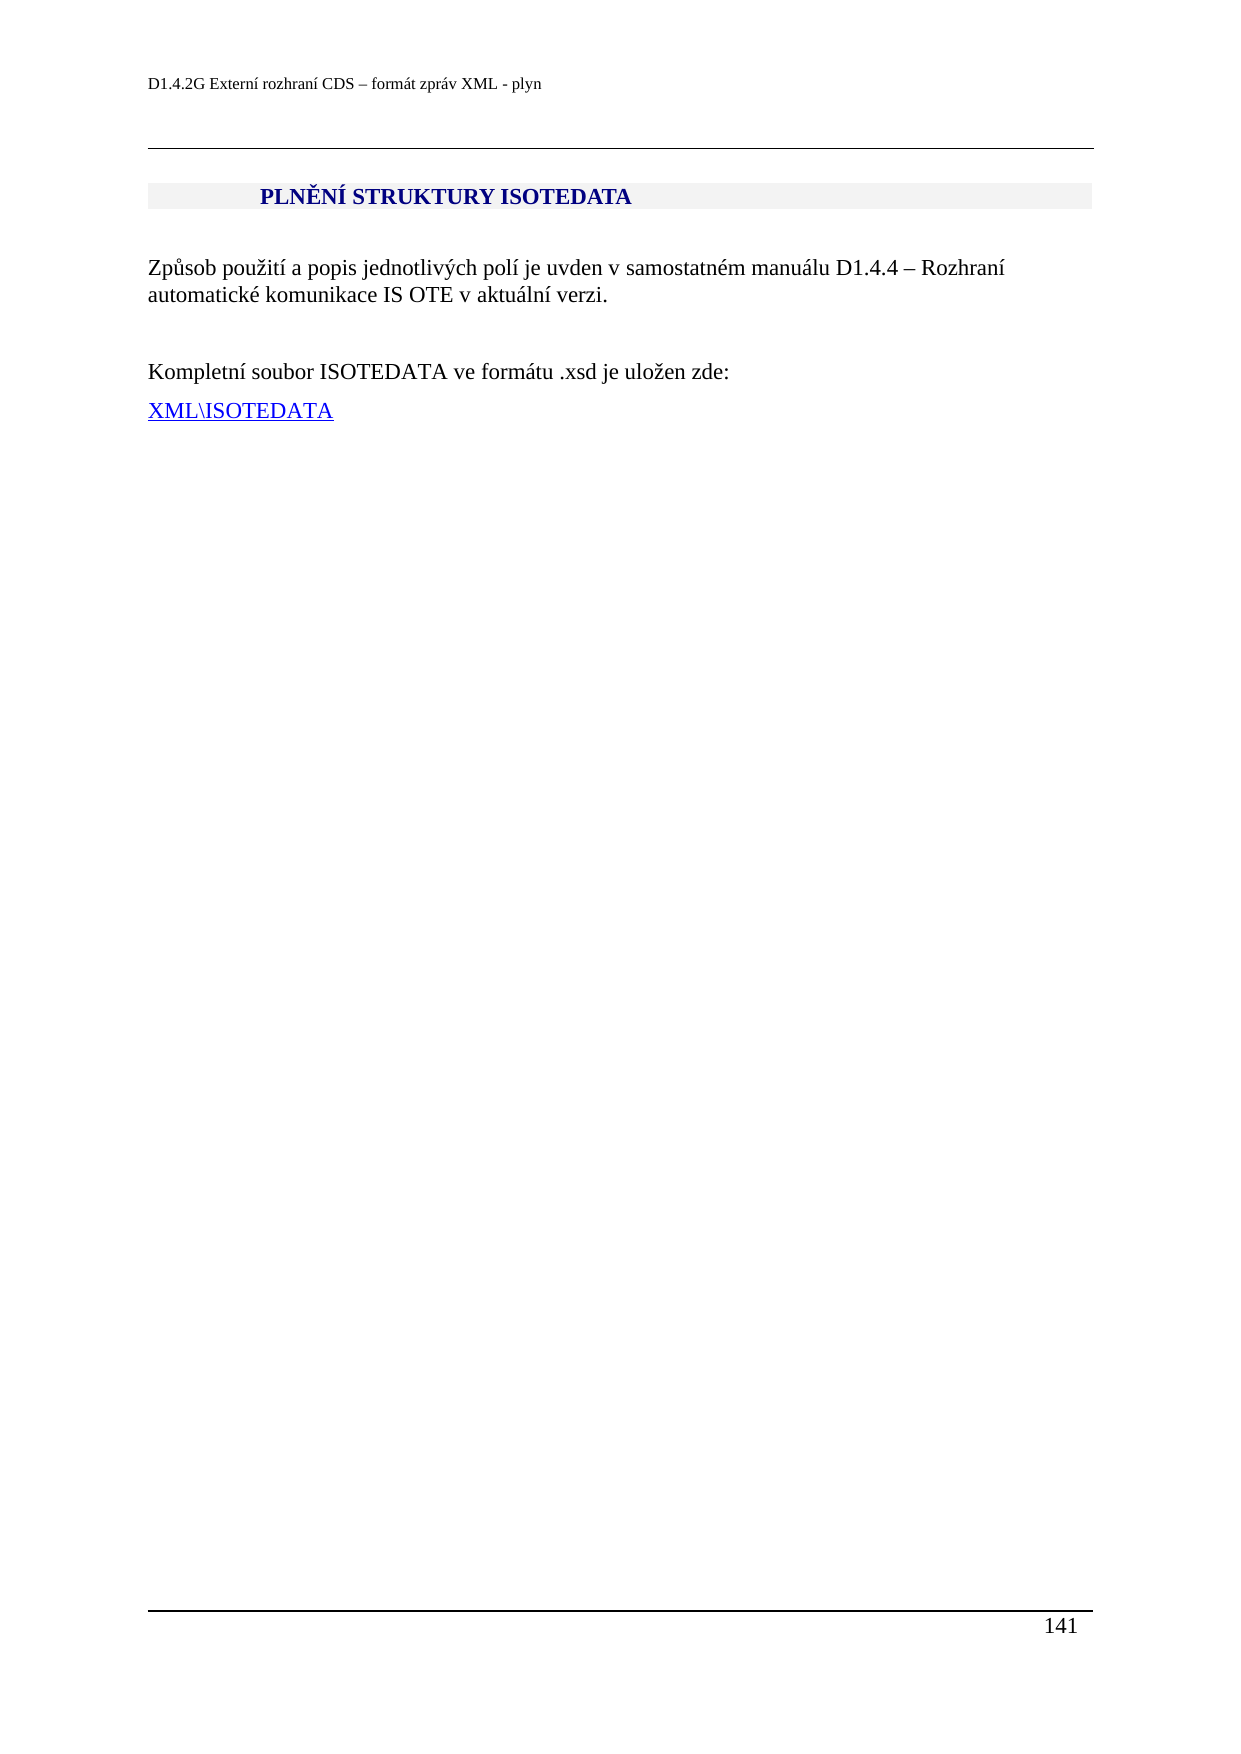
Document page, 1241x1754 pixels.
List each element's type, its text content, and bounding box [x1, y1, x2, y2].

text XML\ISOTEDATA [148, 397, 1092, 423]
text Způsob použití a popis jednotlivých polí je uvden v samostatném manuálu D1.4.4 – Rozhraní automatické komunikace IS OTE v aktuální verzi. [148, 254, 1092, 307]
subtitle plnění struktury ISOTEDATA [148, 183, 1092, 209]
text Kompletní soubor ISOTEDATA ve formátu .xsd je uložen zde: [148, 358, 1092, 385]
